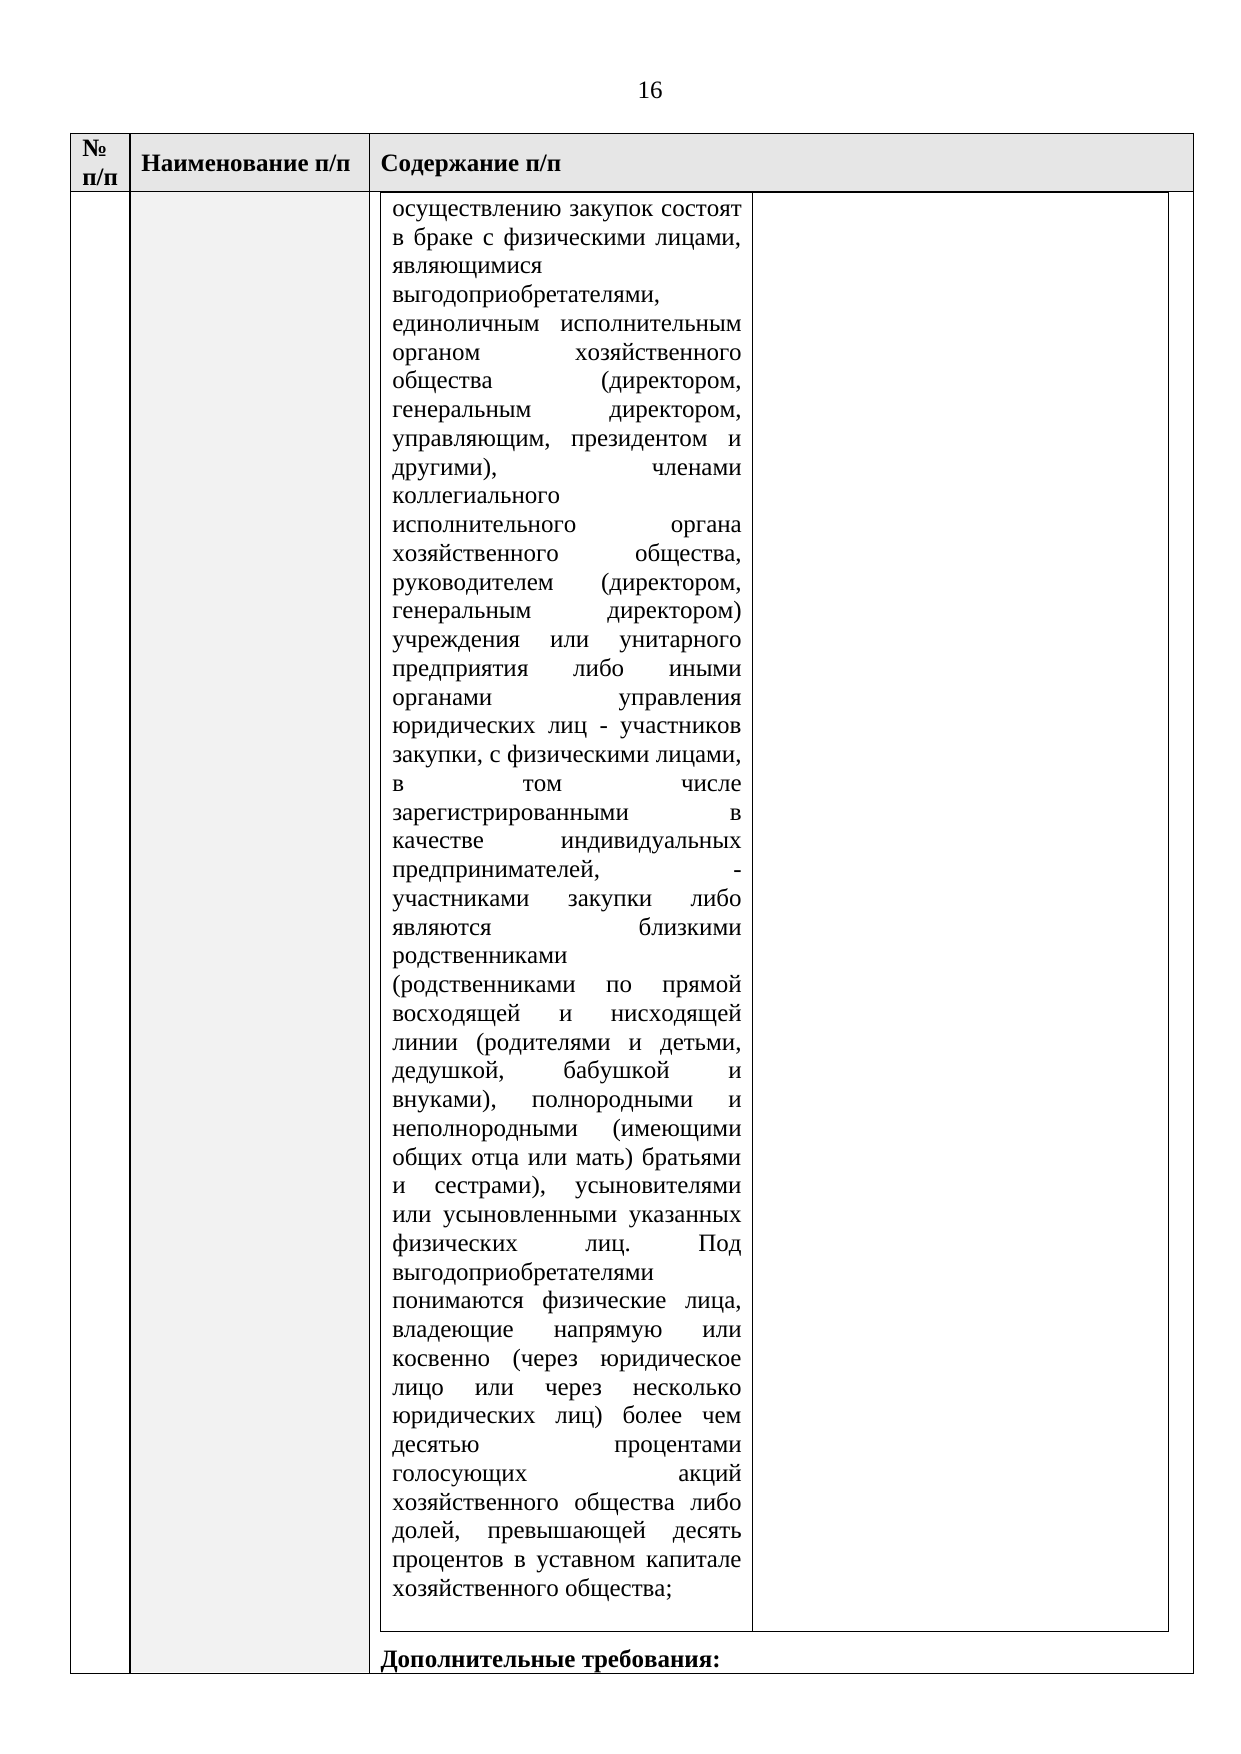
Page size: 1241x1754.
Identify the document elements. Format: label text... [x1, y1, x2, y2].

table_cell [370, 192, 1193, 1672]
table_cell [131, 192, 369, 1672]
table_header Наименование п/п [131, 134, 369, 191]
table_header № п/п [71, 134, 129, 191]
table_cell [71, 192, 129, 1672]
table_header Содержание п/п [370, 134, 1193, 191]
